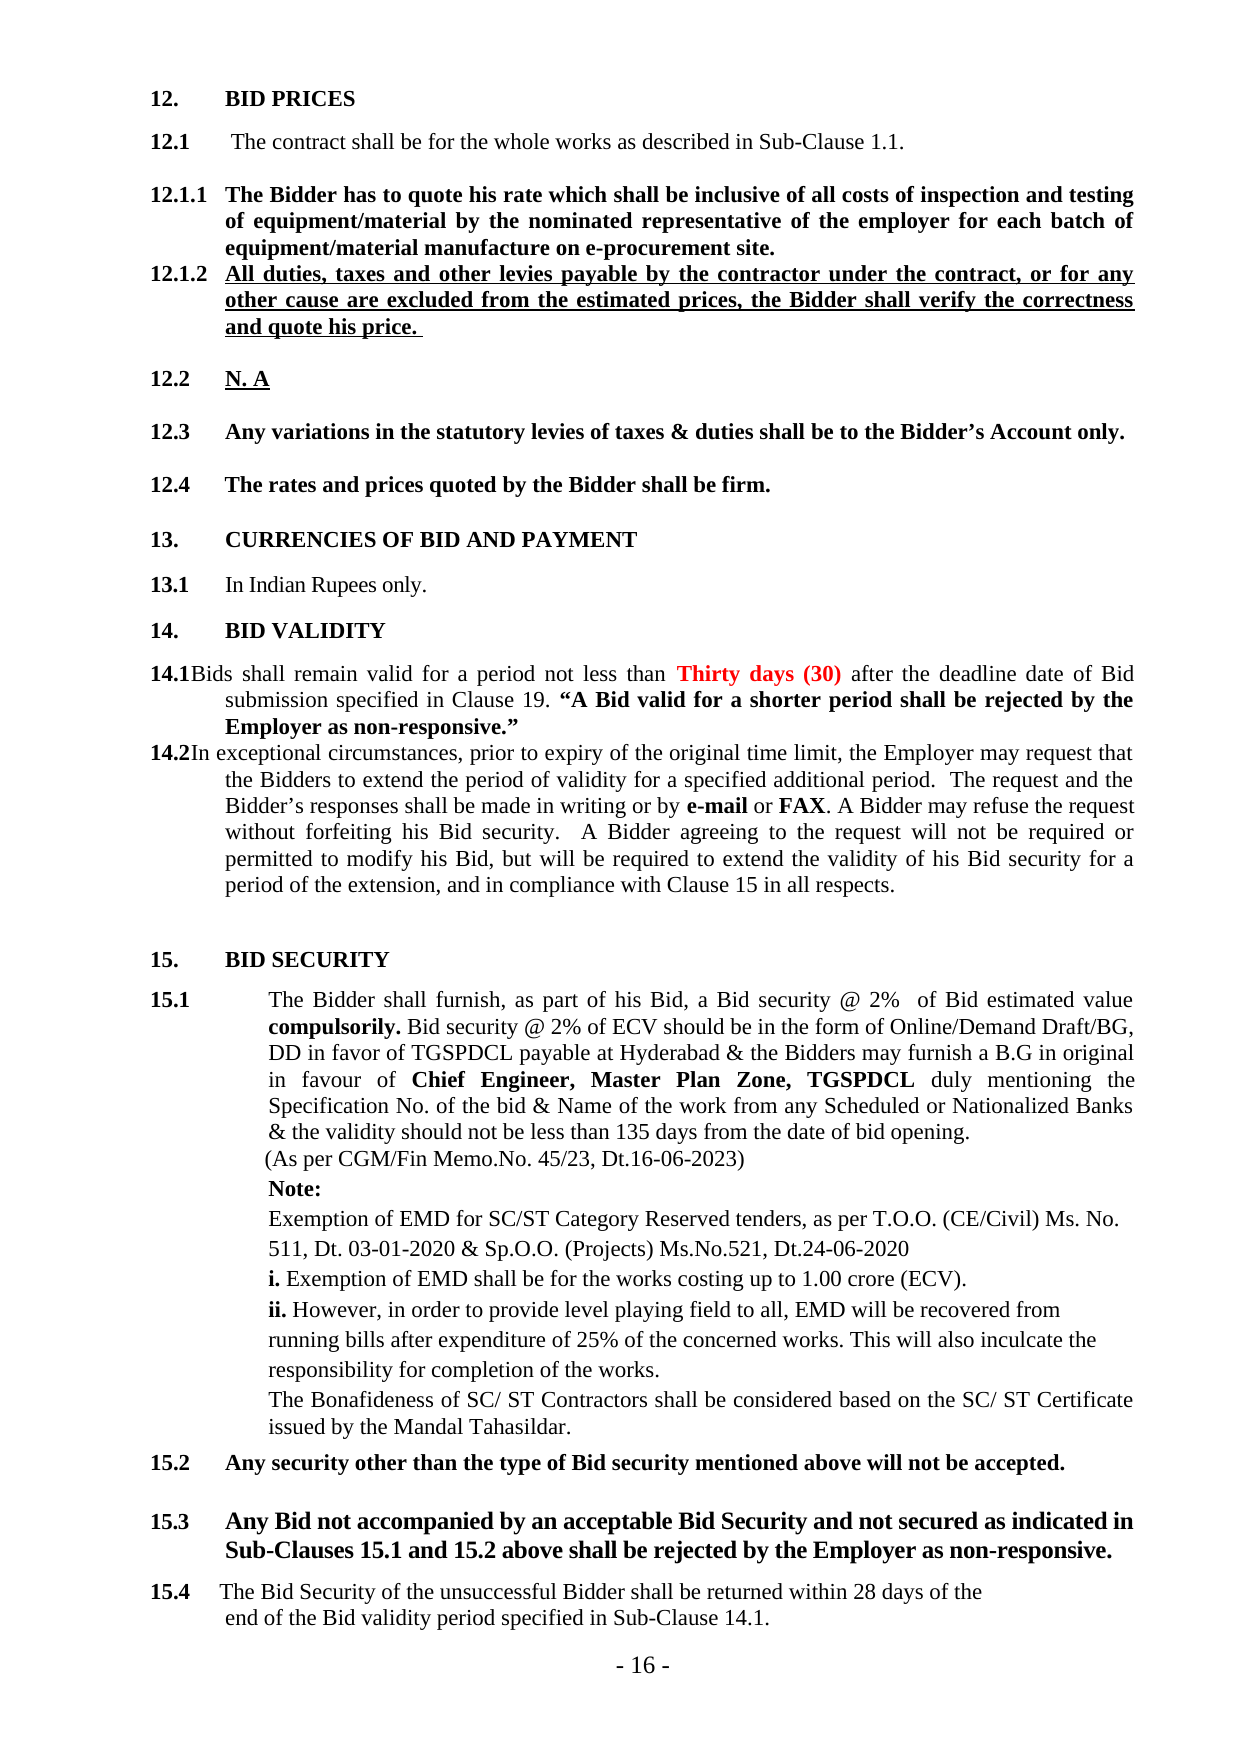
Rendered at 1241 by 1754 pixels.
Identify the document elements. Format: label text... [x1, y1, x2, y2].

list Bids shall remain valid for a period not less than Thirty days (30) after the deadline date of Bid submission specified in Clause 19. “A Bid valid for a shorter period shall be rejected by the Employer as non-responsive.” [150, 660, 1135, 739]
list The contract shall be for the whole works as described in Sub-Clause 1.1. [150, 128, 1135, 155]
text 12.4 The rates and prices quoted by the Bidder shall be firm. [150, 471, 1135, 497]
text end of the Bid validity period specified in Sub-Clause 14.1. [150, 1604, 1135, 1631]
text 13. CURRENCIES OF BID AND PAYMENT [150, 526, 1135, 552]
text 15. BID SECURITY [150, 946, 1135, 972]
text 12.3 Any variations in the statutory levies of taxes & duties shall be to the Bidder’s Account only. [150, 418, 1135, 444]
text 15.3 Any Bid not accompanied by an acceptable Bid Security and not secured as indicated in Sub-Clauses 15.1 and 15.2 above shall be rejected by the Employer as non-responsive. [150, 1506, 1135, 1564]
text ii. However, in order to provide level playing field to all, EMD will be recovered from running bills after expenditure of 25% of the concerned works. This will also inculcate the responsibility for completion of the works. [268, 1296, 1135, 1382]
text 14. BID VALIDITY [150, 617, 1135, 643]
list 15.1 The Bidder shall furnish, as part of his Bid, a Bid security @ 2% of Bid estimated value compulsorily. Bid security @ 2% of ECV should be in the form of Online/Demand Draft/BG, DD in favor of TGSPDCL payable at Hyderabad & the Bidders may furnish a B.G in original in favour of Chief Engineer, Master Plan Zone, TGSPDCL duly mentioning the Specification No. of the bid & Name of the work from any Scheduled or Nationalized Banks & the validity should not be less than 135 days from the date of bid opening. [150, 987, 1135, 1145]
text 13.1 In Indian Rupees only. [150, 572, 1135, 598]
text Note: [268, 1175, 1135, 1201]
list The Bid Security of the unsuccessful Bidder shall be returned within 28 days of the [150, 1578, 1135, 1604]
list In exceptional circumstances, prior to expiry of the original time limit, the Employer may request that the Bidders to extend the period of validity for a specified additional period. The request and the Bidder’s responses shall be made in writing or by e-mail or FAX. A Bidder may refuse the request without forfeiting his Bid security. A Bidder agreeing to the request will not be required or permitted to modify his Bid, but will be required to extend the validity of his Bid security for a period of the extension, and in compliance with Clause 15 in all respects. [150, 739, 1135, 897]
text (As per CGM/Fin Memo.No. 45/23, Dt.16-06-2023) [150, 1145, 1135, 1171]
text i. Exemption of EMD shall be for the works costing up to 1.00 crore (ECV). [268, 1266, 1135, 1292]
text 15.2 Any security other than the type of Bid security mentioned above will not be accepted. [150, 1449, 1135, 1475]
text 12.2 N. A [150, 366, 1135, 392]
list All duties, taxes and other levies payable by the contractor under the contract, or for any other cause are excluded from the estimated prices, the Bidder shall verify the correctness and quote his price. [150, 260, 1135, 339]
text 12. BID PRICES [150, 85, 1135, 112]
text Exemption of EMD for SC/ST Category Reserved tenders, as per T.O.O. (CE/Civil) Ms. No. 511, Dt. 03-01-2020 & Sp.O.O. (Projects) Ms.No.521, Dt.24-06-2020 [268, 1205, 1135, 1262]
list The Bidder has to quote his rate which shall be inclusive of all costs of inspection and testing of equipment/material by the nominated representative of the employer for each batch of equipment/material manufacture on e-procurement site. [150, 181, 1135, 260]
text The Bonafideness of SC/ ST Contractors shall be considered based on the SC/ ST Certificate issued by the Mandal Tahasildar. [268, 1386, 1135, 1439]
